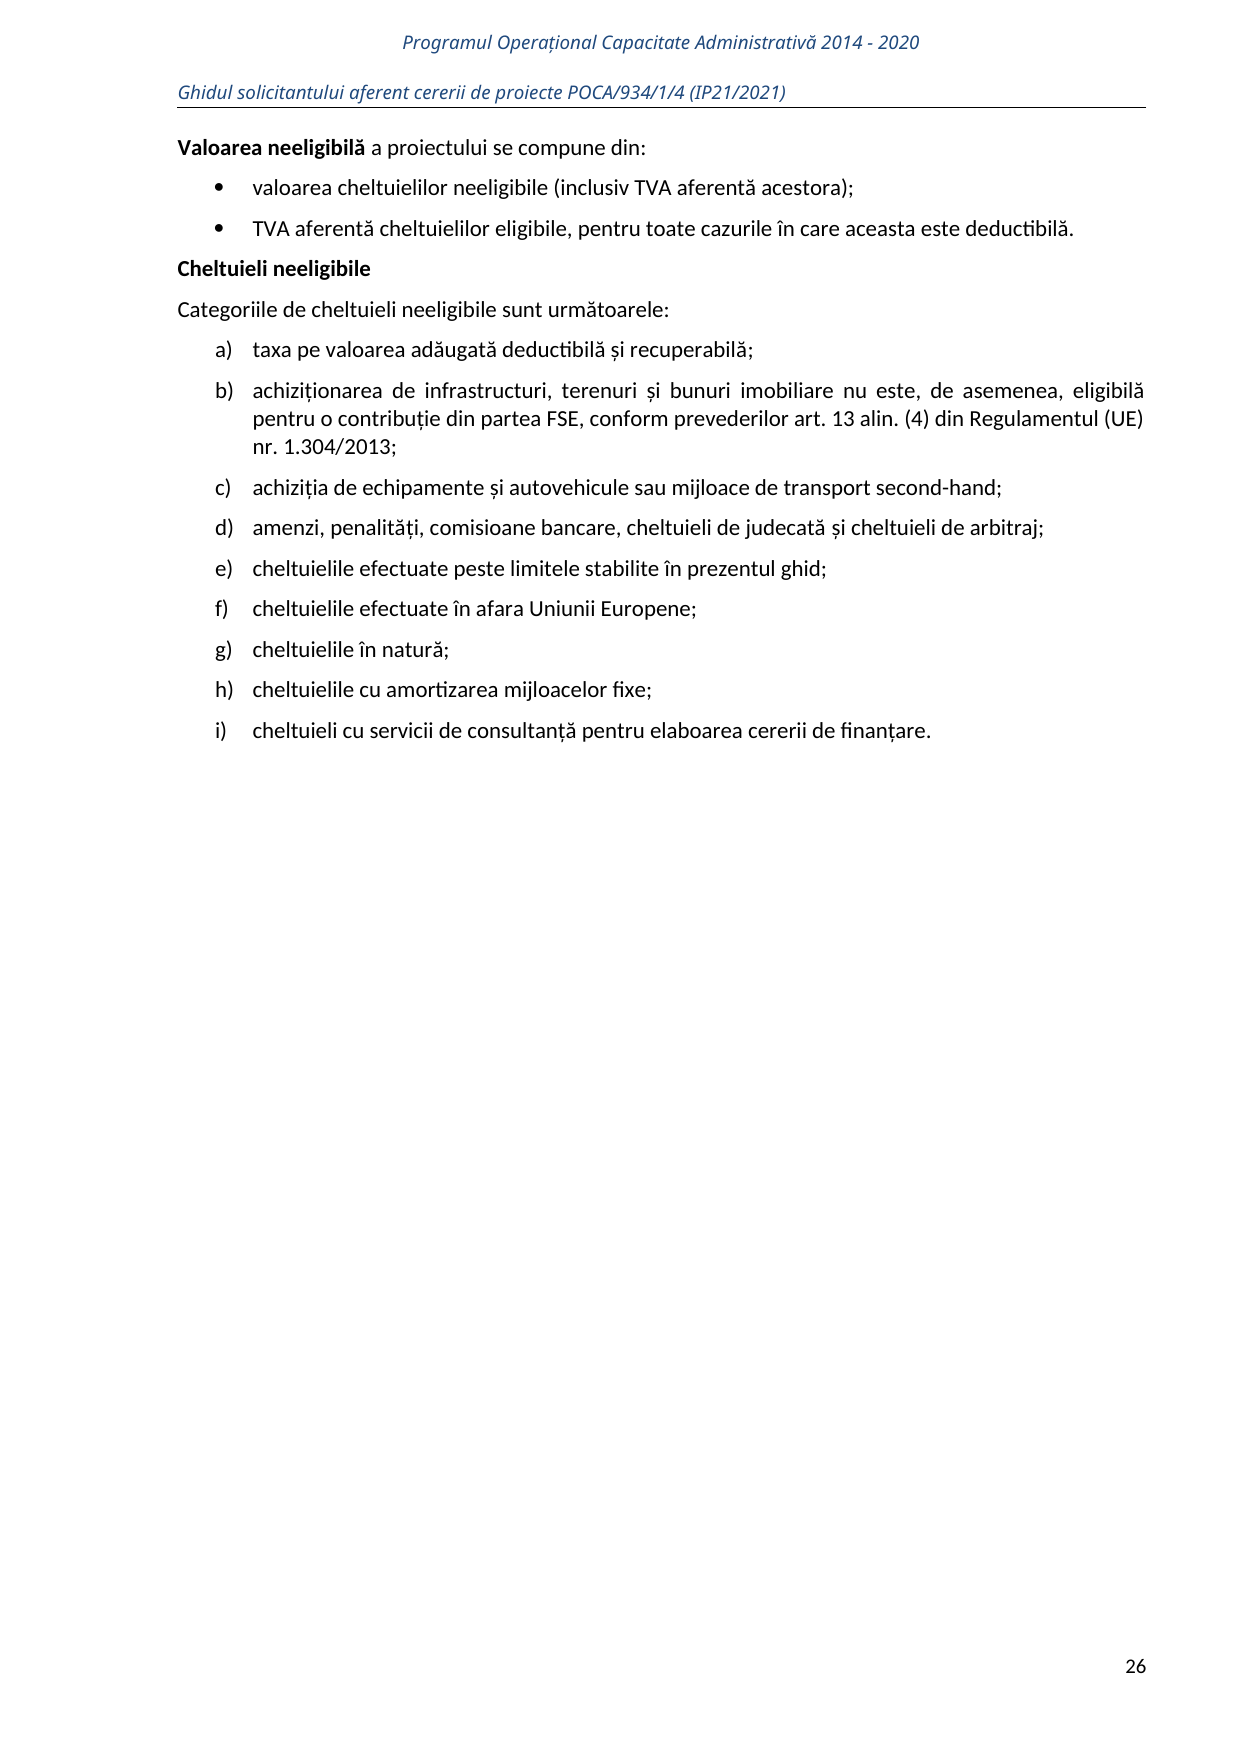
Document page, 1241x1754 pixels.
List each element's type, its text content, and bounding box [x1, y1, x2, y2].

text Valoarea neeligibilă a proiectului se compune din: [177, 133, 1146, 161]
text Categoriile de cheltuieli neeligibile sunt următoarele: [177, 295, 1146, 323]
list cheltuieli cu servicii de consultanță pentru elaboarea cererii de finanțare. [215, 716, 1146, 744]
list cheltuielile cu amortizarea mijloacelor fixe; [215, 675, 1146, 703]
list cheltuielile efectuate peste limitele stabilite în prezentul ghid; [215, 554, 1146, 582]
list TVA aferentă cheltuielilor eligibile, pentru toate cazurile în care aceasta este deductibilă. [215, 214, 1146, 242]
list amenzi, penalităţi, comisioane bancare, cheltuieli de judecată şi cheltuieli de arbitraj; [215, 513, 1146, 541]
text Cheltuieli neeligibile [177, 254, 1146, 283]
list cheltuielile în natură; [215, 635, 1146, 663]
list achiziționarea de infrastructuri, terenuri și bunuri imobiliare nu este, de asemenea, eligibilă pentru o contribuție din partea FSE, conform prevederilor art. 13 alin. (4) din Regulamentul (UE) nr. 1.304/2013; [215, 376, 1146, 460]
list achiziţia de echipamente şi autovehicule sau mijloace de transport second-hand; [215, 473, 1146, 501]
list cheltuielile efectuate în afara Uniunii Europene; [215, 594, 1146, 622]
list valoarea cheltuielilor neeligibile (inclusiv TVA aferentă acestora); [215, 173, 1146, 202]
list taxa pe valoarea adăugată deductibilă și recuperabilă; [215, 336, 1146, 364]
